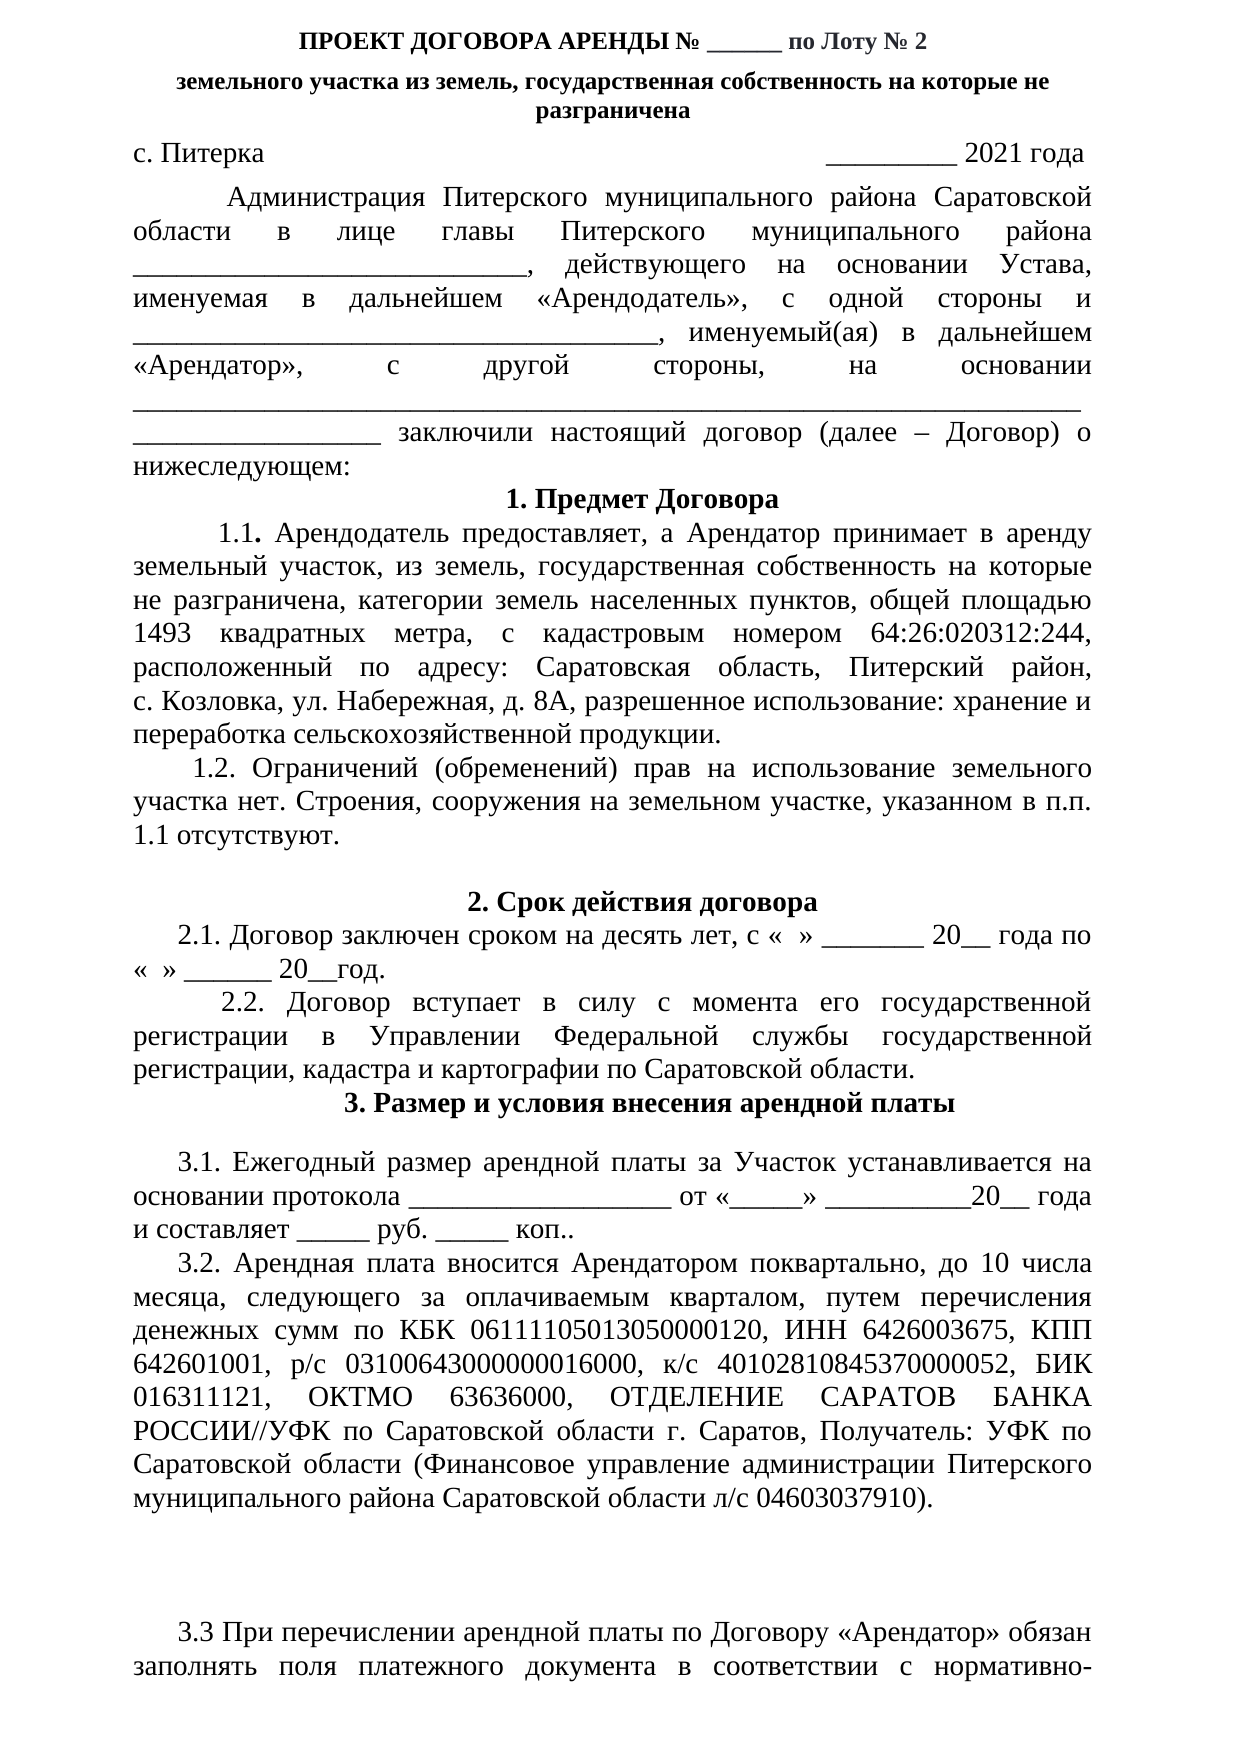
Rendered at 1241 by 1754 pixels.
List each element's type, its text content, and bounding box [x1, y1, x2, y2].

text 2.1. Договор заключен сроком на десять лет, с « » _______ 20__ года по « » ______ 20__год. [133, 917, 1093, 984]
text 1. Предмет Договора [133, 481, 1093, 515]
text земельного участка из земель, государственная собственность на которые не разграничена [133, 66, 1093, 123]
text 3.1. Ежегодный размер арендной платы за Участок устанавливается на основании протокола __________________ от «_____» __________20__ года и составляет _____ руб. _____ коп.. [133, 1144, 1093, 1245]
text 3. Размер и условия внесения арендной платы [162, 1085, 1093, 1119]
text 3.2. Арендная плата вносится Арендатором поквартально, до 10 числа месяца, следующего за оплачиваемым кварталом, путем перечисления денежных сумм по КБК 06111105013050000120, ИНН 6426003675, КПП 642601001, р/с 03100643000000016000, к/с 40102810845370000052, БИК 016311121, ОКТМО 63636000, ОТДЕЛЕНИЕ САРАТОВ БАНКА РОССИИ//УФК по Саратовской области г. Саратов, Получатель: УФК по Саратовской области (Финансовое управление администрации Питерского муниципального района Саратовской области л/с 04603037910). [133, 1245, 1093, 1513]
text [133, 1614, 1093, 1681]
text ПРОЕКТ ДОГОВОРА АРЕНДЫ № ______ по Лоту № 2 [133, 26, 1093, 55]
text 2.2. Договор вступает в силу с момента его государственной регистрации в Управлении Федеральной службы государственной регистрации, кадастра и картографии по Саратовской области. [133, 984, 1093, 1085]
text с. Питерка _________ 2021 года [133, 135, 1093, 168]
text 2. Срок действия договора [133, 884, 1093, 917]
text 1.1. Арендодатель предоставляет, а Арендатор принимает в аренду земельный участок, из земель, государственная собственность на которые не разграничена, категории земель населенных пунктов, общей площадью 1493 квадратных метра, с кадастровым номером 64:26:020312:244, расположенный по адресу: Саратовская область, Питерский район, с. Козловка, ул. Набережная, д. 8А, разрешенное использование: хранение и переработка сельскохозяйственной продукции. [133, 515, 1093, 750]
text 1.2. Ограничений (обременений) прав на использование земельного участка нет. Строения, сооружения на земельном участке, указанном в п.п. 1.1 отсутствуют. [133, 750, 1093, 850]
text Администрация Питерского муниципального района Саратовской области в лице главы Питерского муниципального района ___________________________, действующего на основании Устава, именуемая в дальнейшем «Арендодатель», с одной стороны и ____________________________________, именуемый(ая) в дальнейшем «Арендатор», с другой стороны, на основании __________________________________________________________________________________ заключили настоящий договор (далее – Договор) о нижеследующем: [133, 179, 1093, 481]
